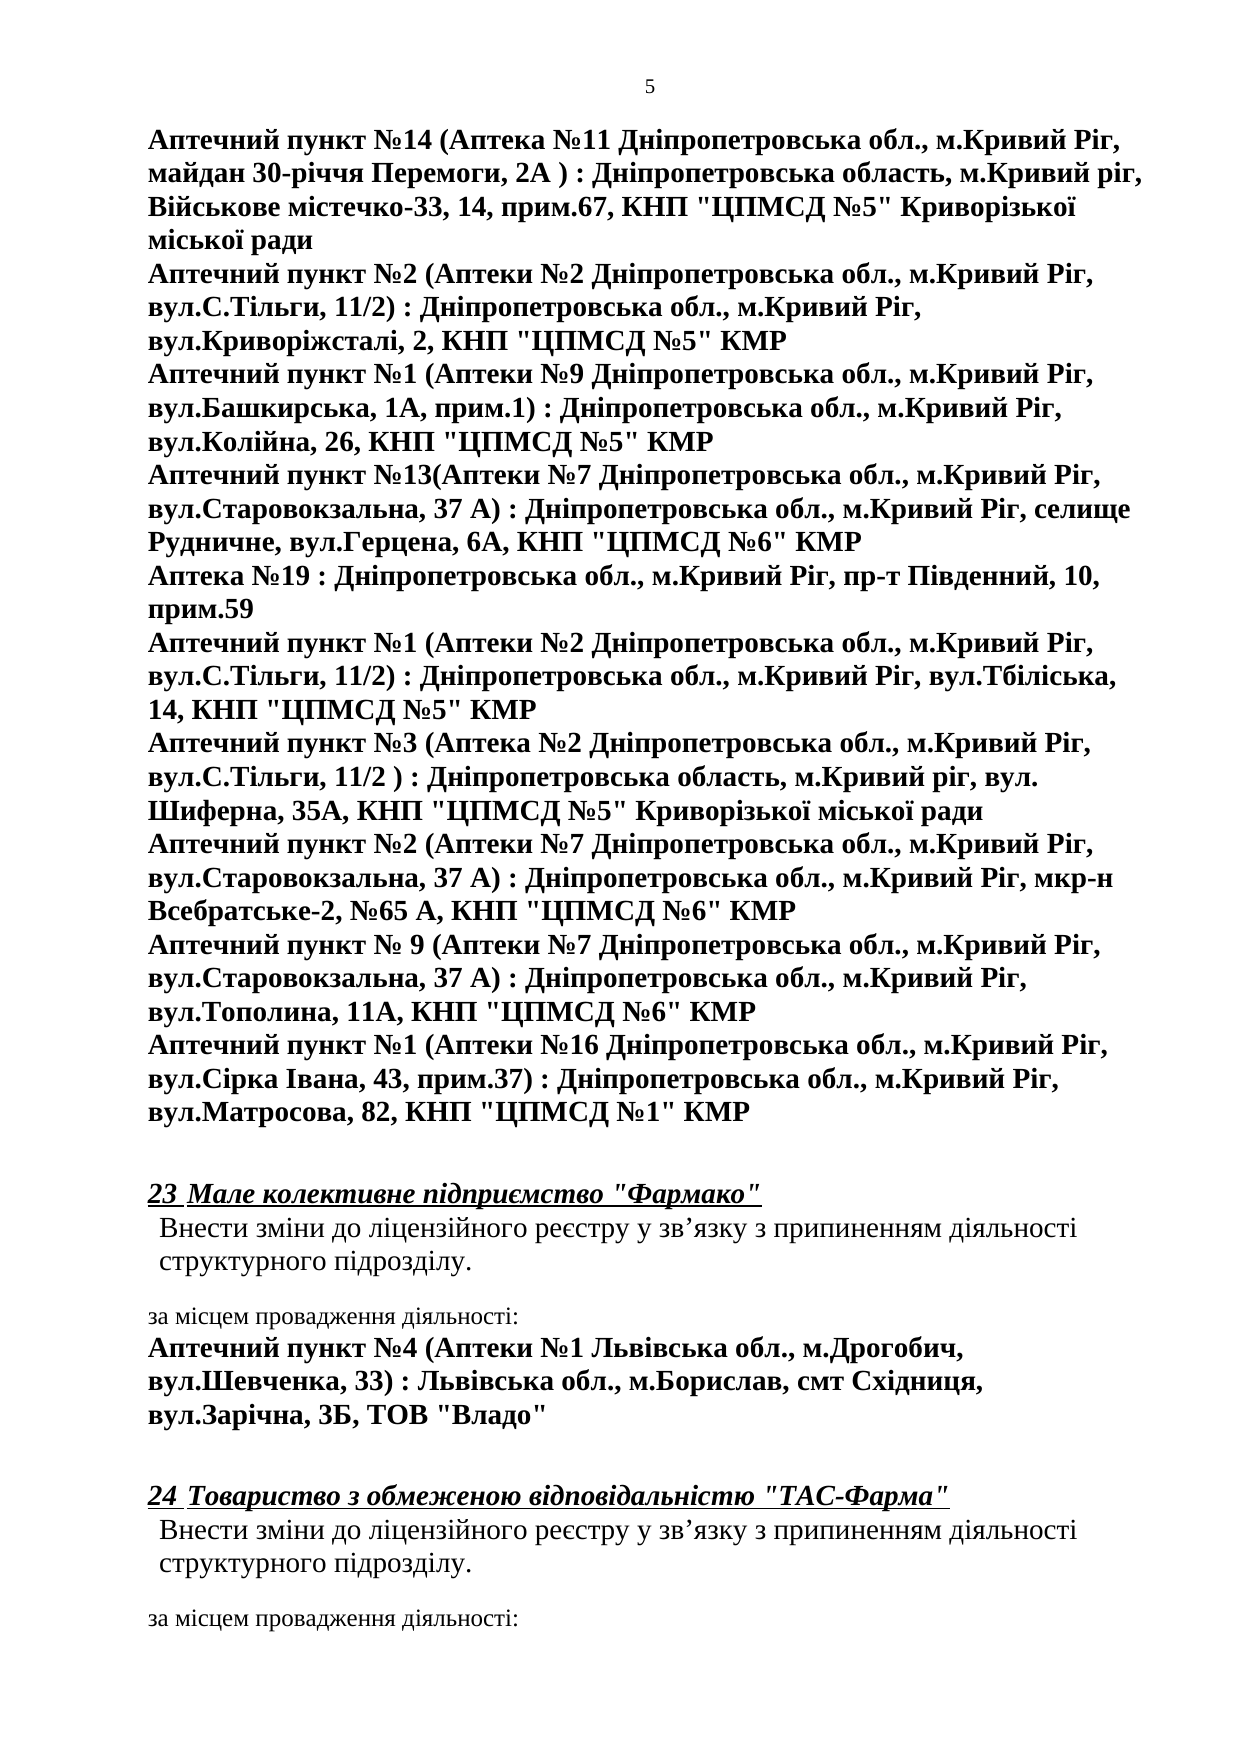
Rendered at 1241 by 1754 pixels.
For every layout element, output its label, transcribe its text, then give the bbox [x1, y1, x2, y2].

text 23 Мале колективне підприємство "Фармако" [148, 1176, 1152, 1210]
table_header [148, 1512, 1152, 1579]
text Аптечний пункт №3 (Аптека №2 Дніпропетровська обл., м.Кривий Ріг, вул.С.Тільги, 11/2 ) : Дніпропетровська область, м.Кривий ріг, вул. Шиферна, 35А, КНП "ЦПМСД №5" Криворізької міської ради [148, 726, 1152, 826]
text Аптечний пункт №1 (Аптеки №16 Дніпропетровська обл., м.Кривий Ріг, вул.Сірка Івана, 43, прим.37) : Дніпропетровська обл., м.Кривий Ріг, вул.Матросова, 82, КНП "ЦПМСД №1" КМР [148, 1027, 1152, 1128]
text за місцем провадження діяльності: [148, 1603, 1152, 1632]
text Аптечний пункт №13(Аптеки №7 Дніпропетровська обл., м.Кривий Ріг, вул.Старовокзальна, 37 А) : Дніпропетровська обл., м.Кривий Ріг, селище Рудничне, вул.Герцена, 6А, КНП "ЦПМСД №6" КМР [148, 457, 1152, 558]
text Аптечний пункт №2 (Аптеки №7 Дніпропетровська обл., м.Кривий Ріг, вул.Старовокзальна, 37 А) : Дніпропетровська обл., м.Кривий Ріг, мкр-н Всебратське-2, №65 А, КНП "ЦПМСД №6" КМР [148, 826, 1152, 927]
text Аптечний пункт №1 (Аптеки №2 Дніпропетровська обл., м.Кривий Ріг, вул.С.Тільги, 11/2) : Дніпропетровська обл., м.Кривий Ріг, вул.Тбіліська, 14, КНП "ЦПМСД №5" КМР [148, 625, 1152, 726]
text за місцем провадження діяльності: [148, 1301, 1152, 1330]
text Аптечний пункт № 9 (Аптеки №7 Дніпропетровська обл., м.Кривий Ріг, вул.Старовокзальна, 37 А) : Дніпропетровська обл., м.Кривий Ріг, вул.Тополина, 11А, КНП "ЦПМСД №6" КМР [148, 927, 1152, 1027]
text 24 Товариство з обмеженою відповідальністю "ТАС-Фарма" [148, 1478, 1152, 1512]
text Аптечний пункт №2 (Аптеки №2 Дніпропетровська обл., м.Кривий Ріг, вул.С.Тільги, 11/2) : Дніпропетровська обл., м.Кривий Ріг, вул.Криворіжсталі, 2, КНП "ЦПМСД №5" КМР [148, 256, 1152, 357]
text Аптечний пункт №4 (Аптеки №1 Львівська обл., м.Дрогобич, вул.Шевченка, 33) : Львівська обл., м.Борислав, смт Східниця, вул.Зарічна, 3Б, ТОВ "Владо" [148, 1330, 1152, 1430]
text Аптека №19 : Дніпропетровська обл., м.Кривий Ріг, пр-т Південний, 10, прим.59 [148, 558, 1152, 625]
table_header Внести зміни до ліцензійного реєстру у зв’язку з припиненням діяльності структурного підрозділу. [148, 1210, 1152, 1277]
text Аптечний пункт №1 (Аптеки №9 Дніпропетровська обл., м.Кривий Ріг, вул.Башкирська, 1А, прим.1) : Дніпропетровська обл., м.Кривий Ріг, вул.Колійна, 26, КНП "ЦПМСД №5" КМР [148, 357, 1152, 457]
text Аптечний пункт №14 (Аптека №11 Дніпропетровська обл., м.Кривий Ріг, майдан 30-річчя Перемоги, 2А ) : Дніпропетровська область, м.Кривий ріг, Військове містечко-33, 14, прим.67, КНП "ЦПМСД №5" Криворізької міської ради [148, 122, 1152, 256]
